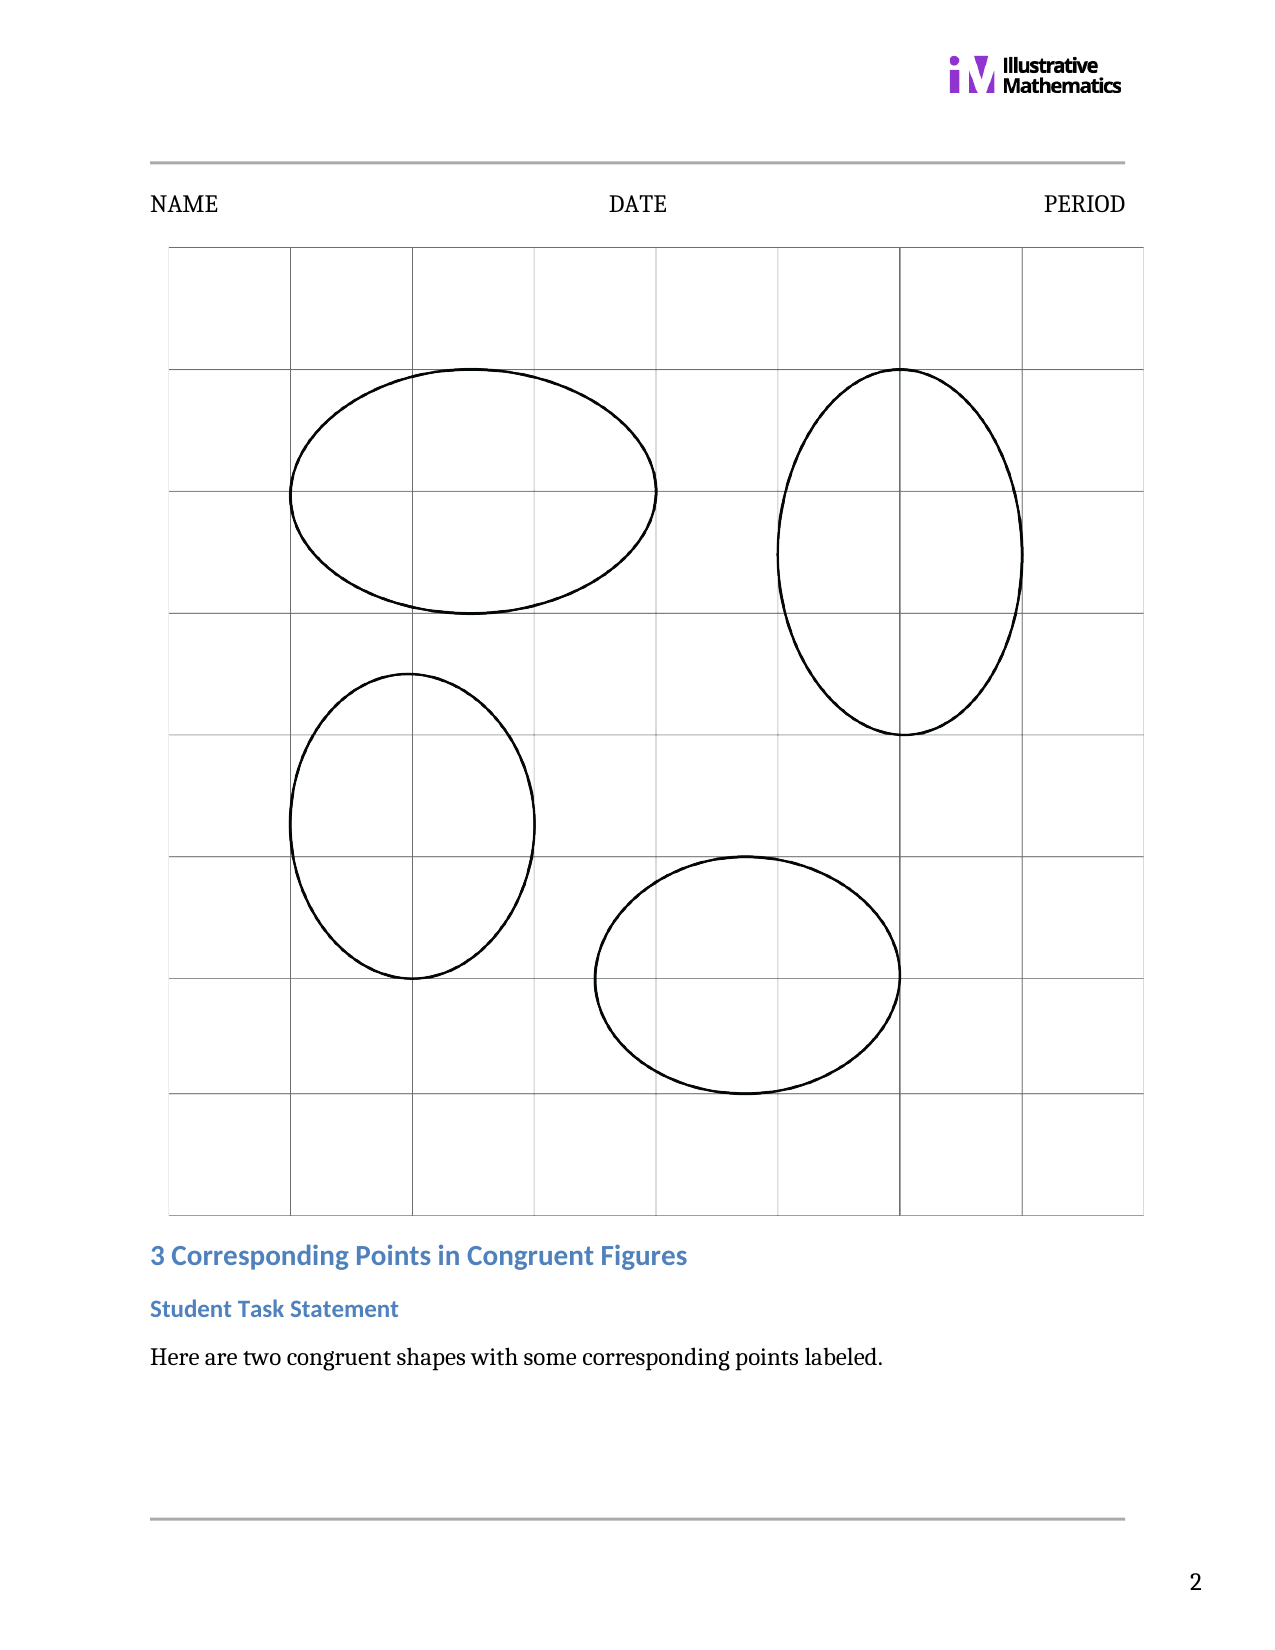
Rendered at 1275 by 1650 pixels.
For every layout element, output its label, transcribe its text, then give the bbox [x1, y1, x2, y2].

picture [168, 247, 1144, 1216]
picture [949, 55, 1121, 93]
subtitle Student Task Statement [150, 1293, 1125, 1324]
subtitle 3 Corresponding Points in Congruent Figures [150, 1237, 1125, 1272]
text Here are two congruent shapes with some corresponding points labeled. [150, 1343, 1125, 1371]
